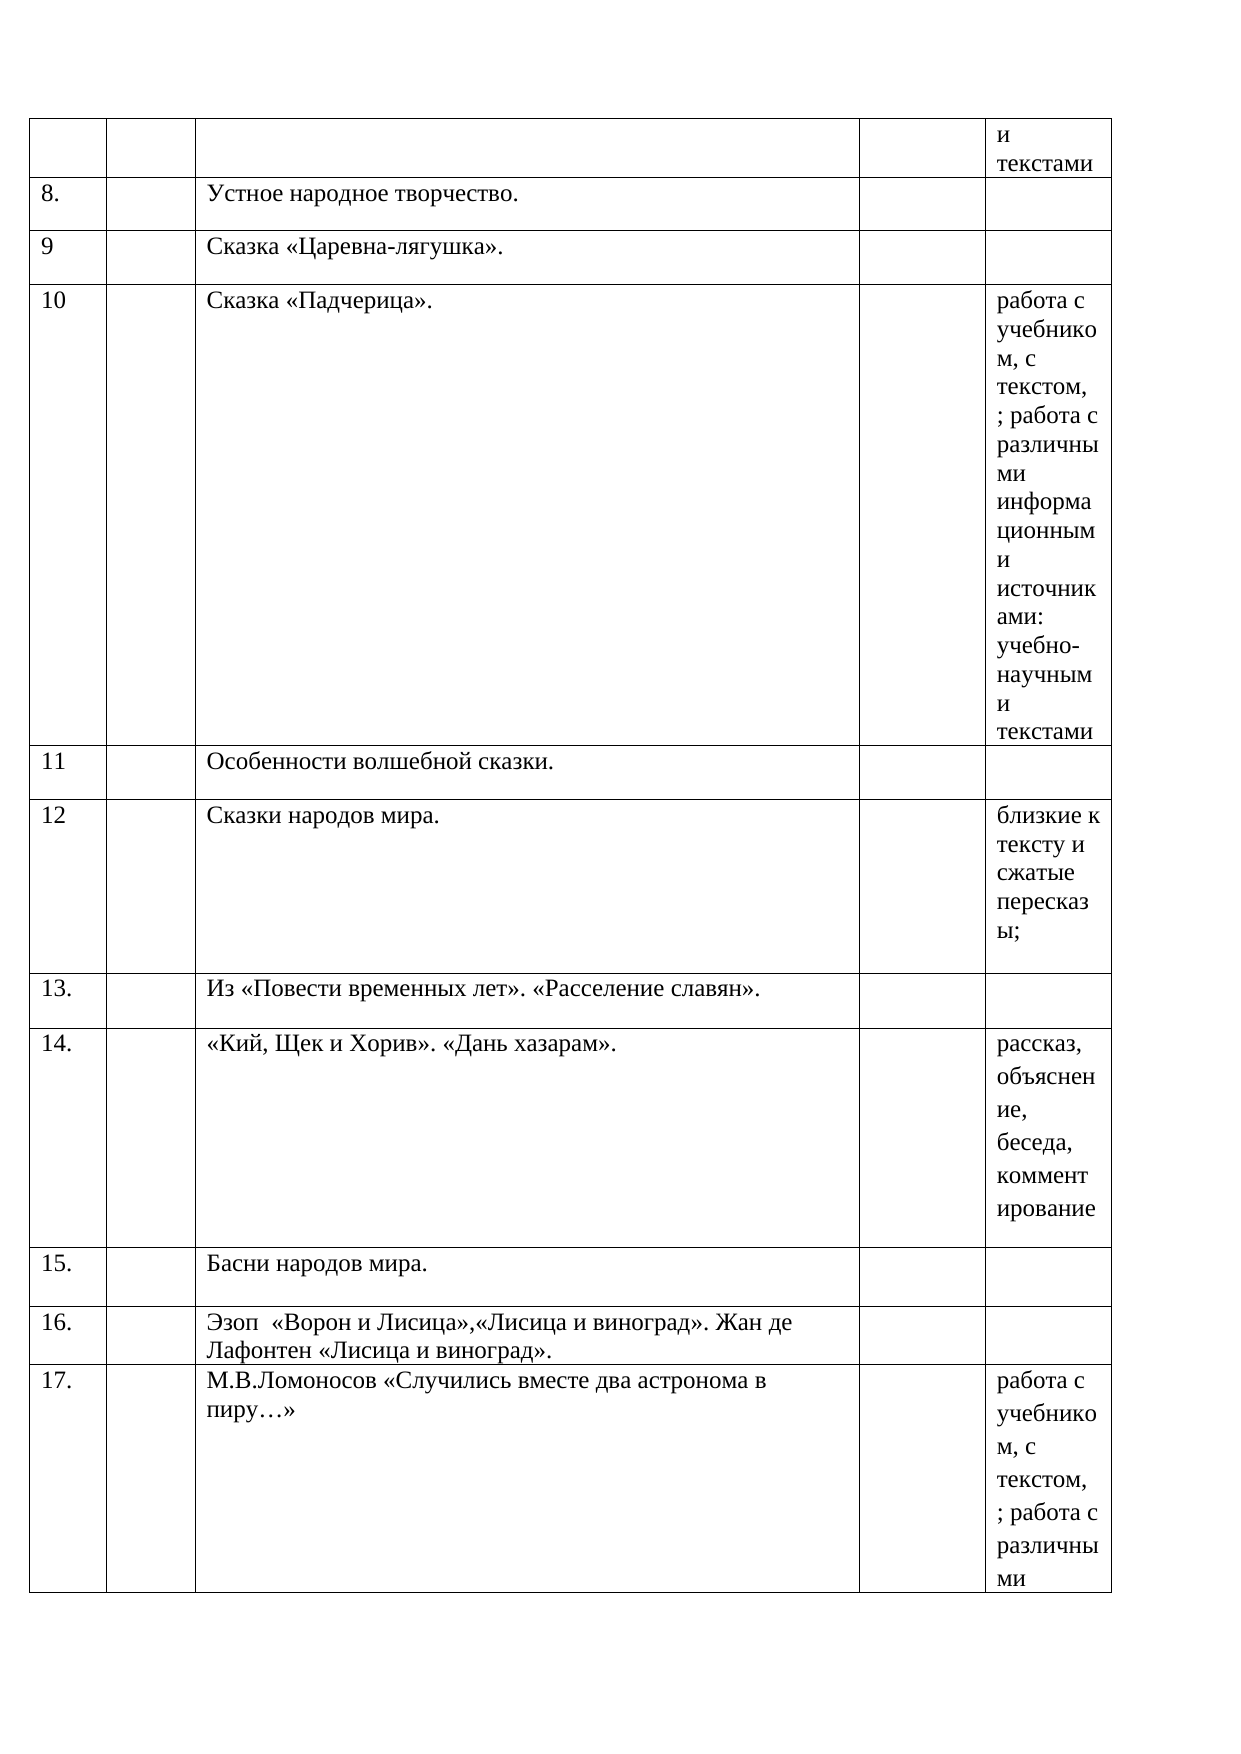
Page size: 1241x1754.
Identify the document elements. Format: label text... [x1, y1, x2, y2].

table_cell [860, 746, 985, 799]
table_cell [986, 119, 1111, 177]
table_cell [860, 1365, 985, 1592]
table_cell 10 [30, 285, 106, 745]
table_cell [196, 1365, 859, 1592]
table_cell 13. [30, 974, 106, 1027]
table_cell 14. [30, 1029, 106, 1247]
table_cell Сказка «Царевна-лягушка». [196, 231, 859, 284]
table_cell 7. [30, 119, 106, 177]
table_cell [107, 1365, 195, 1592]
table_cell [860, 1248, 985, 1306]
table_cell [860, 178, 985, 230]
table_cell [986, 746, 1111, 799]
table_cell 8. [30, 178, 106, 230]
table_cell [107, 178, 195, 230]
table_cell [860, 231, 985, 284]
table_cell [986, 231, 1111, 284]
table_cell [986, 1365, 1111, 1592]
table_cell «Кий, Щек и Хорив». «Дань хазарам». [196, 1029, 859, 1247]
table_cell [107, 974, 195, 1027]
table_cell Из «Повести временных лет». «Расселение славян». [196, 974, 859, 1027]
table_cell 17. [30, 1365, 106, 1592]
table_cell [986, 178, 1111, 230]
table_cell Особенности волшебной сказки. [196, 746, 859, 799]
table_cell 12 [30, 800, 106, 972]
table_cell 15. [30, 1248, 106, 1306]
table_cell [860, 800, 985, 972]
table_cell [986, 974, 1111, 1027]
table_cell [986, 1248, 1111, 1306]
table_cell работа с учебником, с текстом, ; работа с различными информационными источниками: учебно-научными текстами [986, 285, 1111, 745]
table_cell [986, 1307, 1111, 1364]
table_cell [107, 800, 195, 972]
table_cell [107, 1248, 195, 1306]
table_cell Устное народное творчество. [196, 178, 859, 230]
table_cell Сказка «Падчерица». [196, 285, 859, 745]
table_cell [107, 1029, 195, 1247]
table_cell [196, 119, 859, 177]
table_cell [860, 974, 985, 1027]
table_cell [107, 285, 195, 745]
table_cell [860, 285, 985, 745]
table_cell [107, 231, 195, 284]
table_cell 9 [30, 231, 106, 284]
table_cell [107, 1307, 195, 1364]
table_cell 16. [30, 1307, 106, 1364]
table_cell [860, 119, 985, 177]
table_cell [860, 1029, 985, 1247]
table_cell [107, 119, 195, 177]
table_cell Сказки народов мира. [196, 800, 859, 972]
table_cell Басни народов мира. [196, 1248, 859, 1306]
table_cell рассказ, объяснение, беседа, комментирование [986, 1029, 1111, 1247]
table_cell [860, 1307, 985, 1364]
table_cell 11 [30, 746, 106, 799]
table_cell близкие к тексту и сжатые пересказы; [986, 800, 1111, 972]
table_cell Эзоп «Ворон и Лисица»,«Лисица и виноград». Жан де Лафонтен «Лисица и виноград». [196, 1307, 859, 1364]
table_cell [107, 746, 195, 799]
